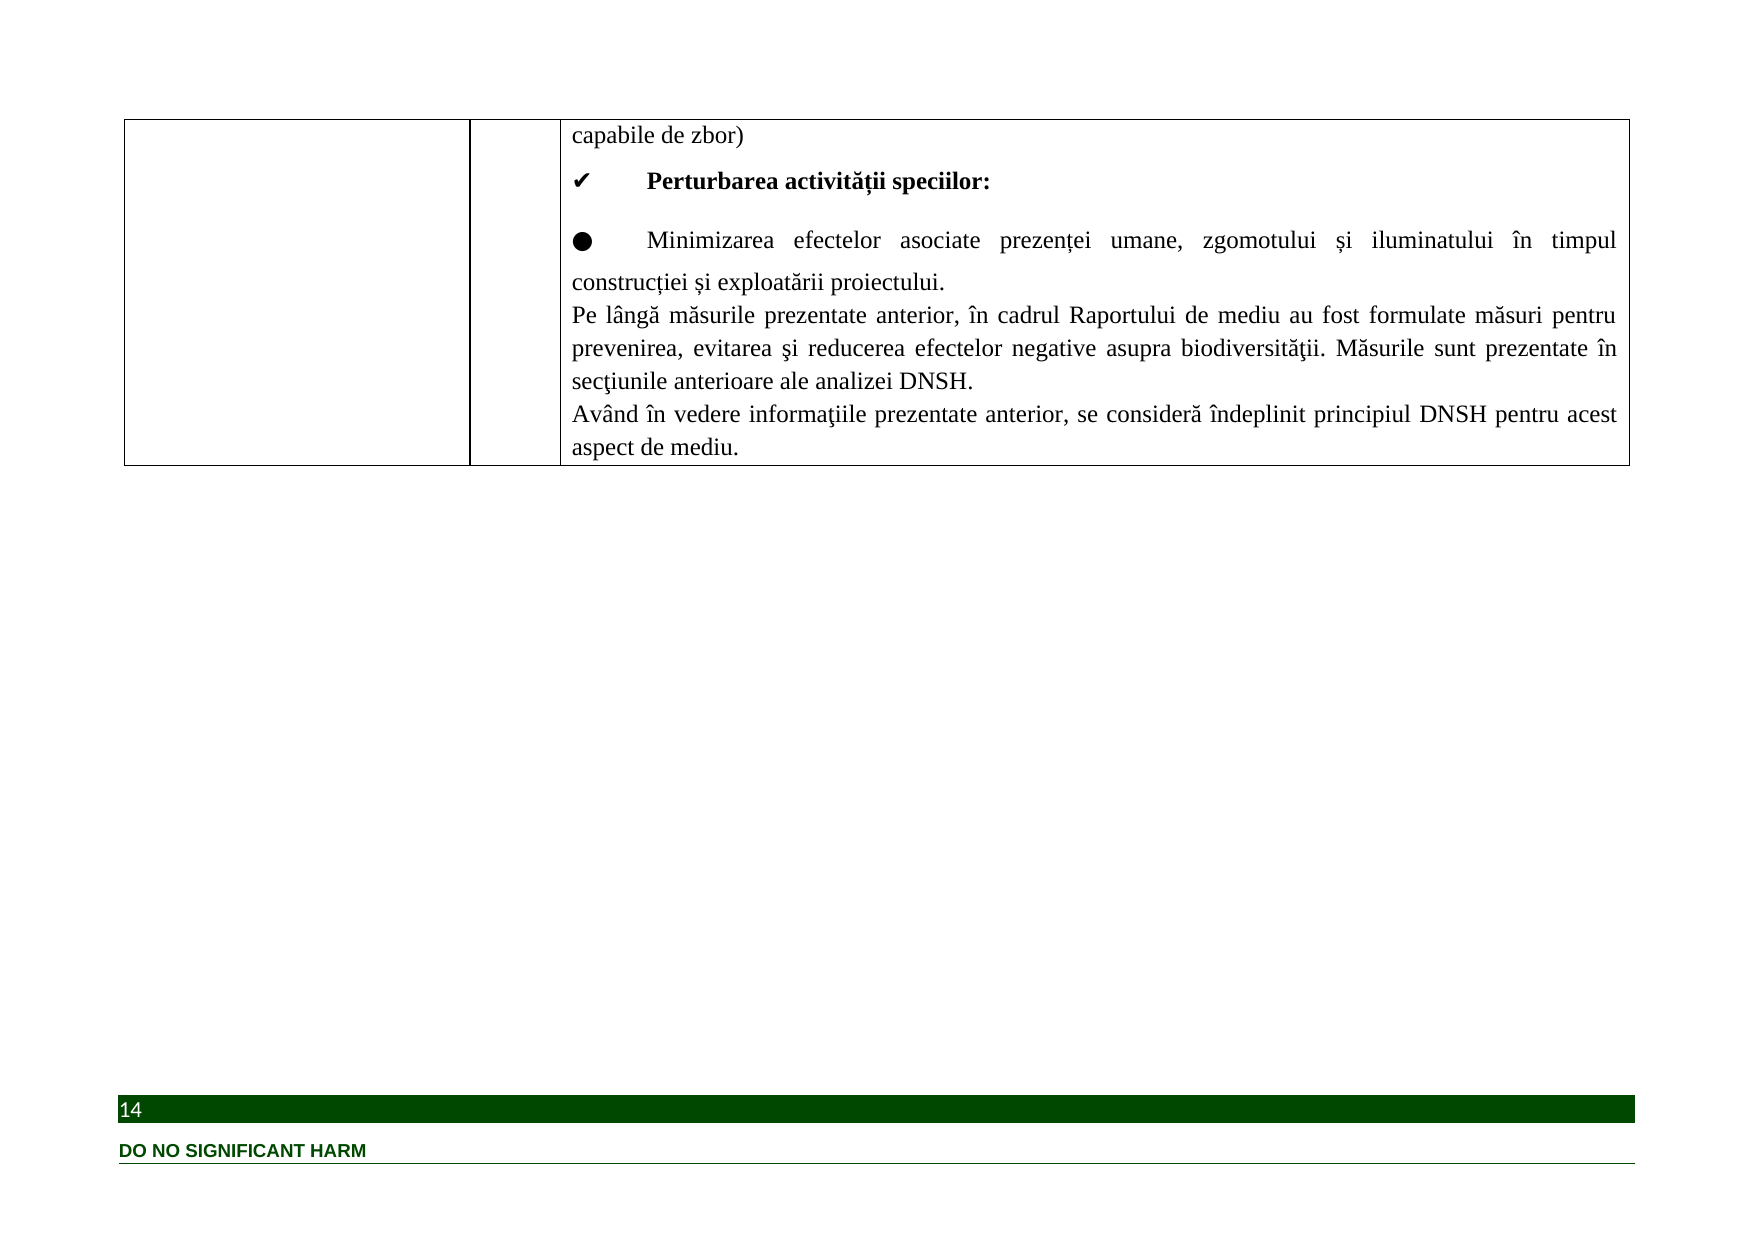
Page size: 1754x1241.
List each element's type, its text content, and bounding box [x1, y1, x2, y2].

table_cell X [471, 120, 560, 465]
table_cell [561, 120, 1629, 465]
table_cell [125, 120, 469, 465]
